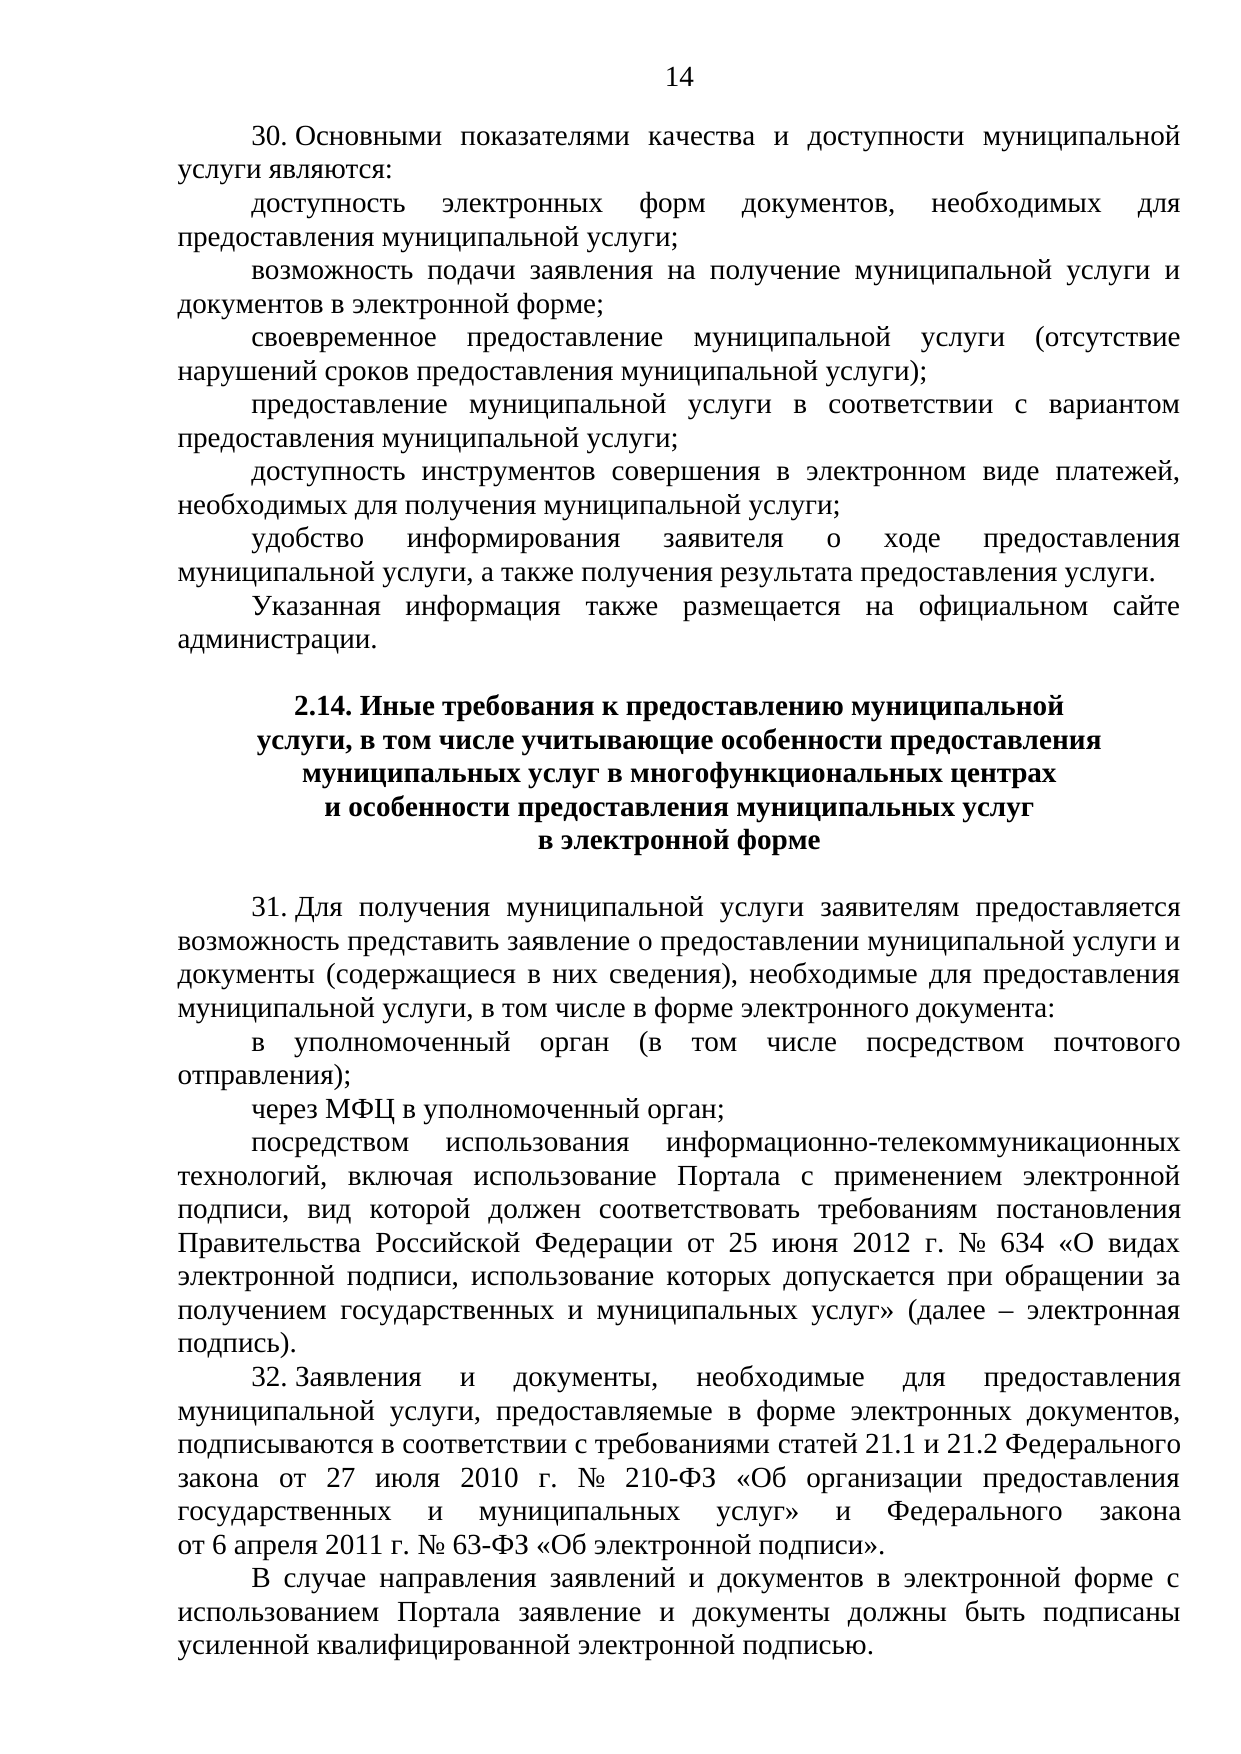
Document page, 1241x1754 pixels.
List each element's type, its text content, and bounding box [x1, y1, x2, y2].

text в уполномоченный орган (в том числе посредством почтового отправления); [177, 1024, 1181, 1091]
text 32. Заявления и документы, необходимые для предоставления муниципальной услуги, предоставляемые в форме электронных документов, подписываются в соответствии с требованиями статей 21.1 и 21.2 Федерального закона от 27 июля 2010 г. № 210-ФЗ «Об организации предоставления государственных и муниципальных услуг» и Федерального закона от 6 апреля 2011 г. № 63-ФЗ «Об электронной подписи». [177, 1359, 1181, 1560]
text своевременное предоставление муниципальной услуги (отсутствие нарушений сроков предоставления муниципальной услуги); [177, 319, 1181, 386]
text возможность подачи заявления на получение муниципальной услуги и документов в электронной форме; [177, 252, 1181, 319]
text через МФЦ в уполномоченный орган; [177, 1091, 1181, 1124]
text в электронной форме [177, 822, 1181, 856]
text услуги, в том числе учитывающие особенности предоставления муниципальных услуг в многофункциональных центрах [177, 722, 1181, 789]
text 2.14. Иные требования к предоставлению муниципальной [177, 688, 1181, 722]
text посредством использования информационно-телекоммуникационных технологий, включая использование Портала с применением электронной подписи, вид которой должен соответствовать требованиям постановления Правительства Российской Федерации от 25 июня 2012 г. № 634 «О видах электронной подписи, использование которых допускается при обращении за получением государственных и муниципальных услуг» (далее – электронная подпись). [177, 1124, 1181, 1359]
text 31. Для получения муниципальной услуги заявителям предоставляется возможность представить заявление о предоставлении муниципальной услуги и документы (содержащиеся в них сведения), необходимые для предоставления муниципальной услуги, в том числе в форме электронного документа: [177, 889, 1181, 1024]
text Указанная информация также размещается на официальном сайте администрации. [177, 588, 1181, 655]
text доступность инструментов совершения в электронном виде платежей, необходимых для получения муниципальной услуги; [177, 453, 1181, 521]
text 30. Основными показателями качества и доступности муниципальной услуги являются: [177, 118, 1181, 185]
text доступность электронных форм документов, необходимых для предоставления муниципальной услуги; [177, 185, 1181, 252]
text В случае направления заявлений и документов в электронной форме с использованием Портала заявление и документы должны быть подписаны усиленной квалифицированной электронной подписью. [177, 1560, 1181, 1661]
text удобство информирования заявителя о ходе предоставления муниципальной услуги, а также получения результата предоставления услуги. [177, 521, 1181, 588]
text предоставление муниципальной услуги в соответствии с вариантом предоставления муниципальной услуги; [177, 386, 1181, 453]
text и особенности предоставления муниципальных услуг [177, 789, 1181, 822]
